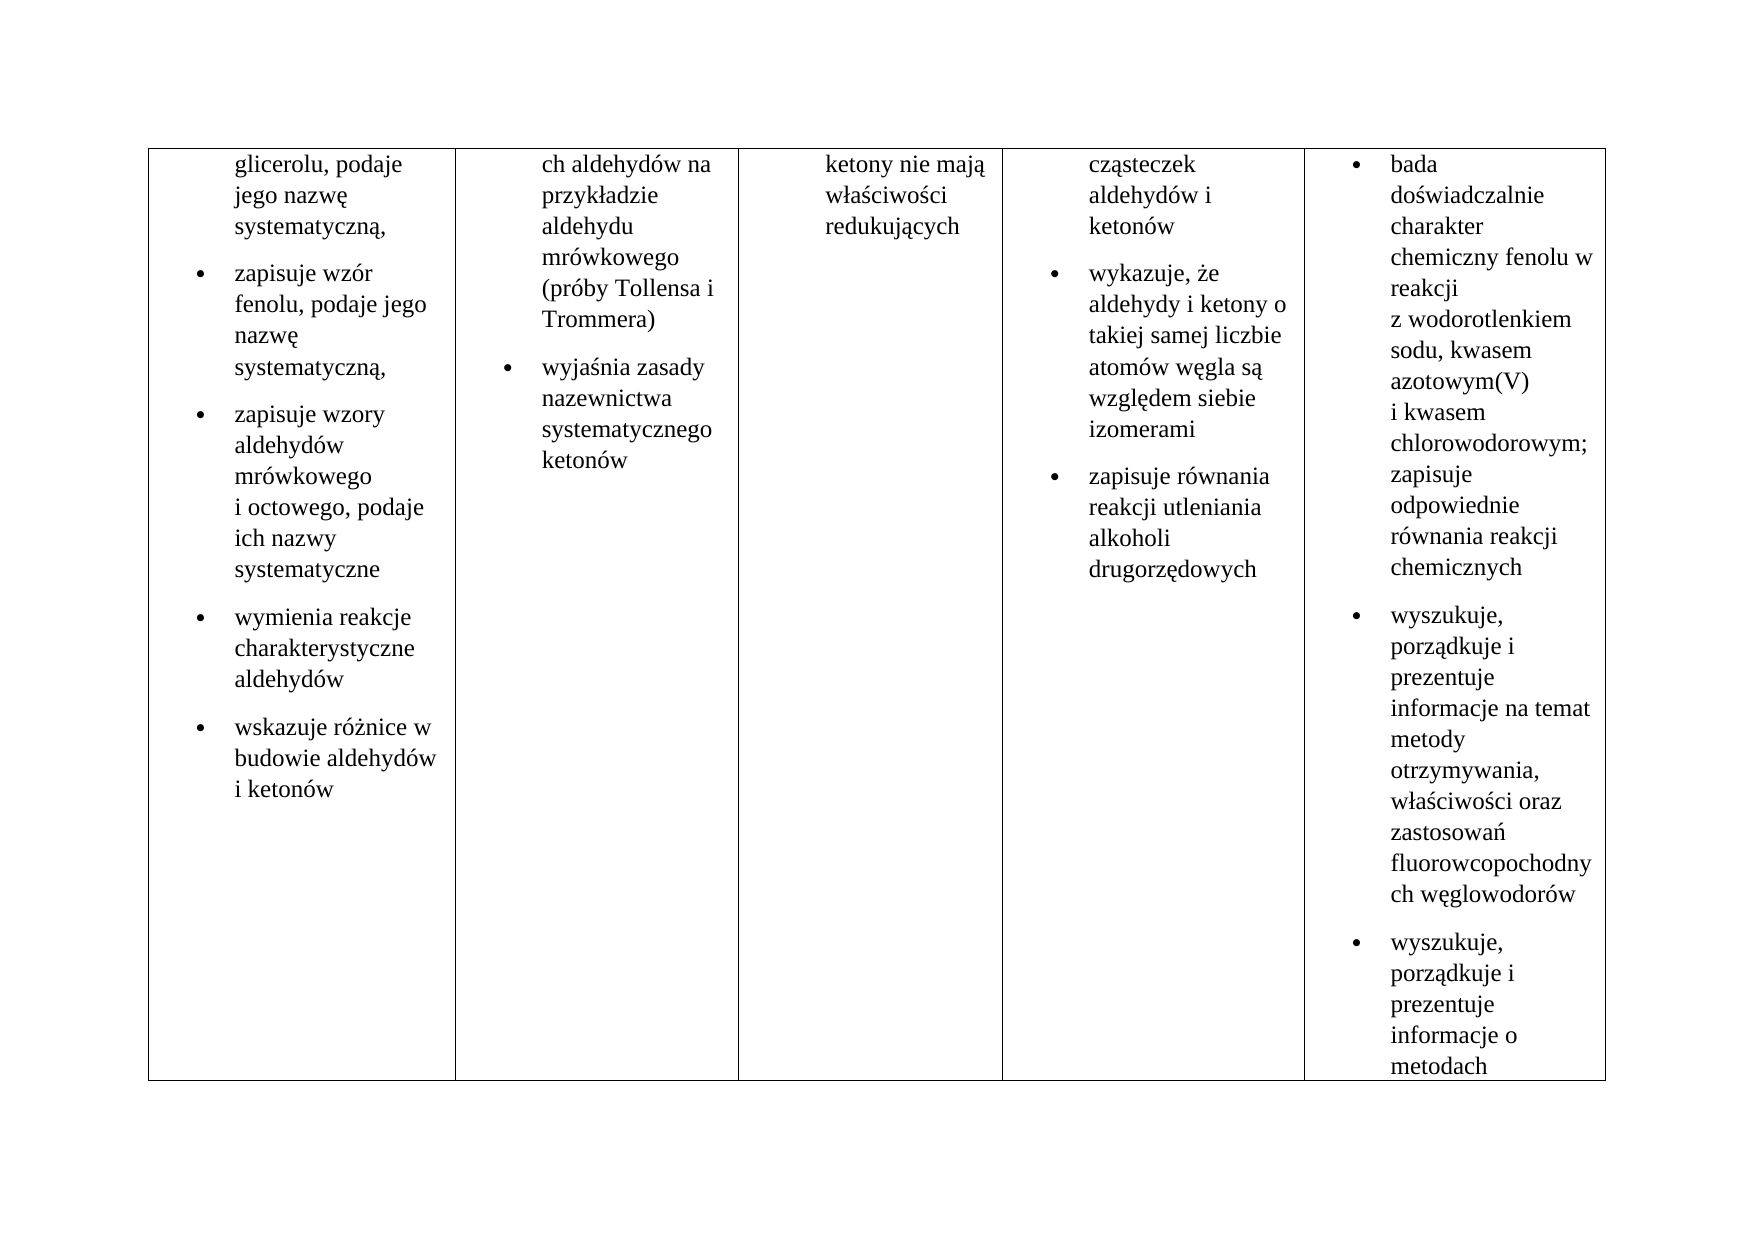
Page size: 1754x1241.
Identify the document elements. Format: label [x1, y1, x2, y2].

table_cell [739, 149, 1002, 1080]
table_cell [149, 149, 455, 1080]
table_cell [1305, 149, 1605, 1080]
table_cell [456, 149, 738, 1080]
table_cell [1003, 149, 1304, 1080]
